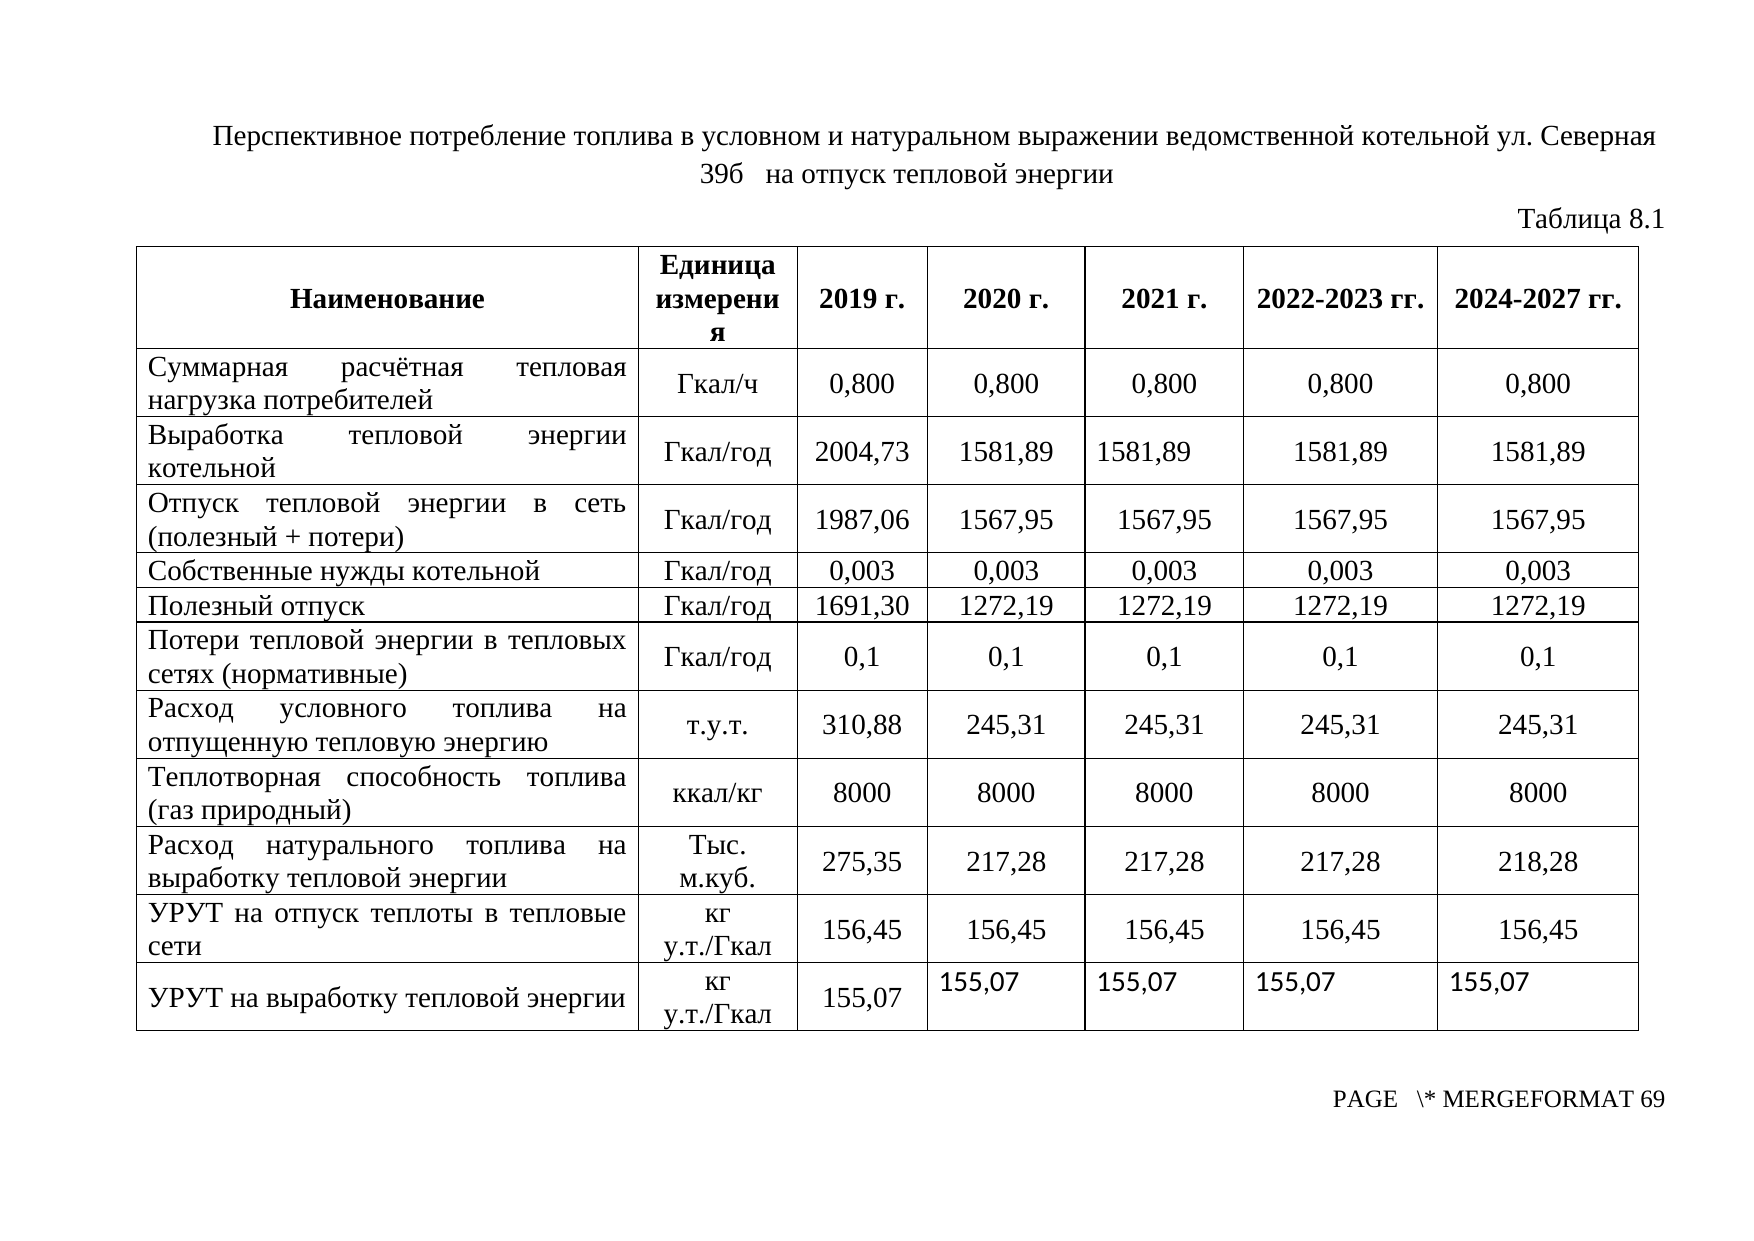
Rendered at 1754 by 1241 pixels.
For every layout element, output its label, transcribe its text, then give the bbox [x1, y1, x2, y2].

table_cell Гкал/ч [639, 349, 797, 416]
table_header 2022-2023 гг. [1244, 247, 1437, 348]
table_cell Гкал/год [639, 485, 797, 552]
table_header Единица измерения [639, 247, 797, 348]
table_cell 0,800 [928, 349, 1084, 416]
table_cell 0,800 [1244, 349, 1437, 416]
table_cell 155,07 [1086, 963, 1243, 1030]
table_cell УРУТ на выработку тепловой энергии [137, 963, 638, 1030]
table_cell 245,31 [1438, 691, 1638, 758]
table_cell Полезный отпуск [137, 588, 638, 621]
table_cell 0,003 [928, 553, 1084, 587]
table_cell 156,45 [1086, 895, 1243, 962]
table_cell 1581,89 [928, 417, 1084, 484]
table_cell 0,1 [798, 623, 927, 689]
table_cell Выработка тепловой энергии котельной [137, 417, 638, 484]
table_cell Гкал/год [639, 417, 797, 484]
table_cell 275,35 [798, 827, 927, 894]
table_cell 0,1 [928, 623, 1084, 689]
table_cell 1691,30 [798, 588, 927, 621]
table_cell ккал/кг [639, 759, 797, 826]
table_header 2021 г. [1086, 247, 1243, 348]
table_cell 155,07 [798, 963, 927, 1030]
table_cell 310,88 [798, 691, 927, 758]
table_cell 1272,19 [928, 588, 1084, 621]
table_cell УРУТ на отпуск теплоты в тепловые сети [137, 895, 638, 962]
text Перспективное потребление топлива в условном и натуральном выражении ведомственной котельной ул. Северная 39б на отпуск тепловой энергии [148, 118, 1665, 190]
table_cell 8000 [798, 759, 927, 826]
table_cell 0,1 [1086, 623, 1243, 689]
table_cell 1567,95 [1086, 485, 1243, 552]
table_cell 1581,89 [1244, 417, 1437, 484]
table_cell 0,003 [1244, 553, 1437, 587]
table_cell Суммарная расчётная тепловая нагрузка потребителей [137, 349, 638, 416]
table_cell Расход натурального топлива на выработку тепловой энергии [137, 827, 638, 894]
table_header Наименование [137, 247, 638, 348]
table_cell 156,45 [798, 895, 927, 962]
table_header 2019 г. [798, 247, 927, 348]
table_cell Гкал/год [639, 588, 797, 621]
table_cell кг у.т./Гкал [639, 963, 797, 1030]
table_cell 155,07 [928, 963, 1084, 1030]
table_cell 1567,95 [1438, 485, 1638, 552]
table_cell 1272,19 [1438, 588, 1638, 621]
table_cell Теплотворная способность топлива (газ природный) [137, 759, 638, 826]
table_cell 1987,06 [798, 485, 927, 552]
table_cell 1567,95 [928, 485, 1084, 552]
table_cell 217,28 [1244, 827, 1437, 894]
table_cell 0,800 [1438, 349, 1638, 416]
table_cell Потери тепловой энергии в тепловых сетях (нормативные) [137, 623, 638, 689]
table_cell 0,003 [1086, 553, 1243, 587]
table_cell 245,31 [1086, 691, 1243, 758]
table_cell 1581,89 [1086, 417, 1243, 484]
table_cell Расход условного топлива на отпущенную тепловую энергию [137, 691, 638, 758]
table_cell Собственные нужды котельной [137, 553, 638, 587]
table_cell Гкал/год [639, 553, 797, 587]
table_cell кг у.т./Гкал [639, 895, 797, 962]
table_cell 0,1 [1438, 623, 1638, 689]
table_cell 1567,95 [1244, 485, 1437, 552]
table_cell 0,800 [1086, 349, 1243, 416]
table_cell 1272,19 [1086, 588, 1243, 621]
table_header 2024-2027 гг. [1438, 247, 1638, 348]
table_cell Тыс. м.куб. [639, 827, 797, 894]
table_cell 8000 [1438, 759, 1638, 826]
table_cell 155,07 [1438, 963, 1638, 1030]
table_cell 0,1 [1244, 623, 1437, 689]
table_cell 217,28 [1086, 827, 1243, 894]
table_header 2020 г. [928, 247, 1084, 348]
table_cell 217,28 [928, 827, 1084, 894]
table_cell 8000 [1086, 759, 1243, 826]
table_cell 245,31 [1244, 691, 1437, 758]
table_cell 8000 [928, 759, 1084, 826]
table_cell 156,45 [1438, 895, 1638, 962]
table_cell 245,31 [928, 691, 1084, 758]
table_cell 0,800 [798, 349, 927, 416]
table_cell 0,003 [798, 553, 927, 587]
table_cell Отпуск тепловой энергии в сеть (полезный + потери) [137, 485, 638, 552]
table_cell 0,003 [1438, 553, 1638, 587]
text Таблица 8.1 [148, 201, 1665, 235]
table_cell Гкал/год [639, 623, 797, 689]
table_cell 156,45 [1244, 895, 1437, 962]
table_cell 155,07 [1244, 963, 1437, 1030]
table_cell т.у.т. [639, 691, 797, 758]
table_cell 1581,89 [1438, 417, 1638, 484]
table_cell 8000 [1244, 759, 1437, 826]
table_cell 1272,19 [1244, 588, 1437, 621]
table_cell 2004,73 [798, 417, 927, 484]
table_cell 156,45 [928, 895, 1084, 962]
table_cell 218,28 [1438, 827, 1638, 894]
